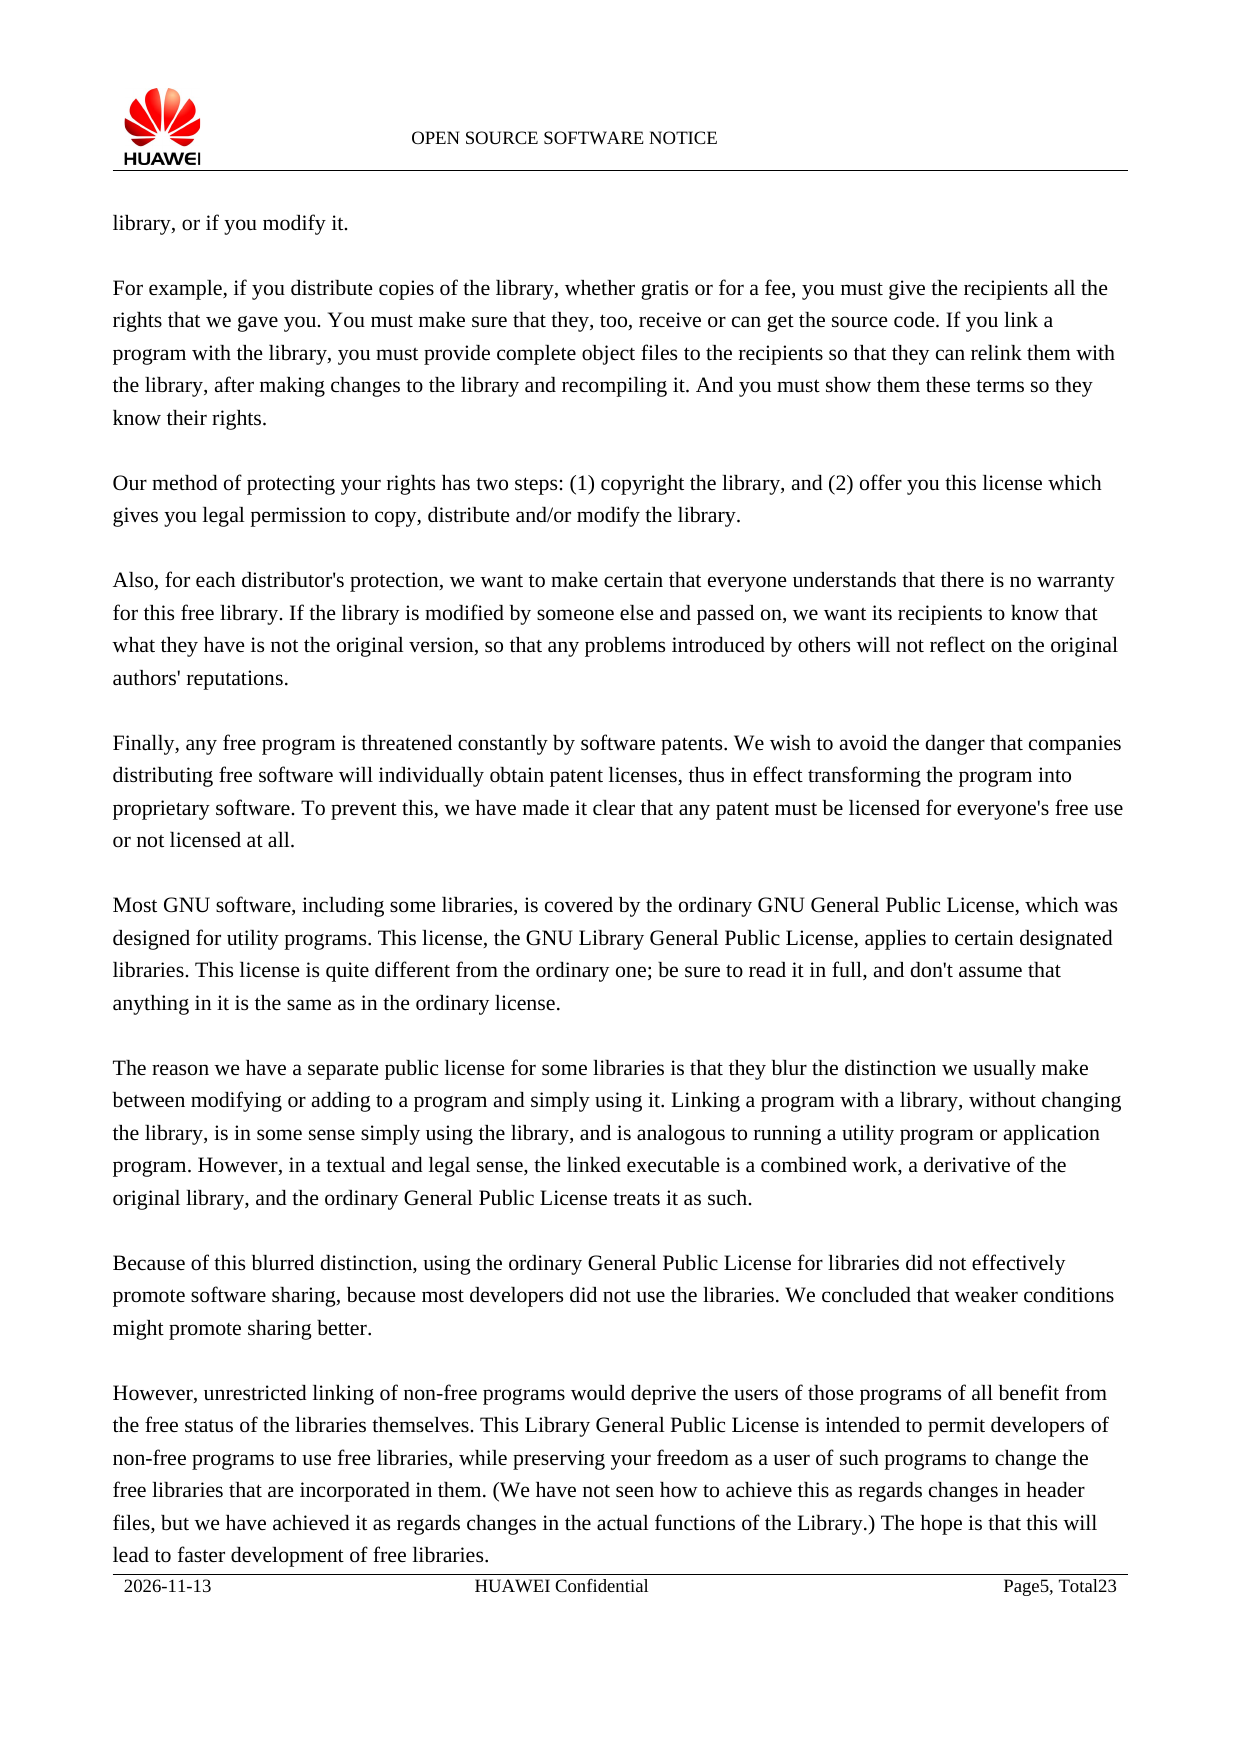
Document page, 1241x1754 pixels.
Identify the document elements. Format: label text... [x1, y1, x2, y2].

text For example, if you distribute copies of the library, whether gratis or for a fee, you must give the recipients all the rights that we gave you. You must make sure that they, too, receive or can get the source code. If you link a program with the library, you must provide complete object files to the recipients so that they can relink them with the library, after making changes to the library and recompiling it. And you must show them these terms so they know their rights. [112, 271, 1128, 434]
picture [124, 88, 201, 165]
text Because of this blurred distinction, using the ordinary General Public License for libraries did not effectively promote software sharing, because most developers did not use the libraries. We concluded that weaker conditions might promote sharing better. [112, 1246, 1128, 1344]
text The reason we have a separate public license for some libraries is that they blur the distinction we usually make between modifying or adding to a program and simply using it. Linking a program with a library, without changing the library, is in some sense simply using the library, and is analogous to running a utility program or application program. However, in a textual and legal sense, the linked executable is a combined work, a derivative of the original library, and the ordinary General Public License treats it as such. [112, 1051, 1128, 1214]
text However, unrestricted linking of non-free programs would deprive the users of those programs of all benefit from the free status of the libraries themselves. This Library General Public License is intended to permit developers of non-free programs to use free libraries, while preserving your freedom as a user of such programs to change the free libraries that are incorporated in them. (We have not seen how to achieve this as regards changes in header files, but we have achieved it as regards changes in the actual functions of the Library.) The hope is that this will lead to faster development of free libraries. [112, 1376, 1128, 1571]
text Also, for each distributor's protection, we want to make certain that everyone understands that there is no warranty for this free library. If the library is modified by someone else and passed on, we want its recipients to know that what they have is not the original version, so that any problems introduced by others will not reflect on the original authors' reputations. [112, 564, 1128, 694]
text Our method of protecting your rights has two steps: (1) copyright the library, and (2) offer you this license which gives you legal permission to copy, distribute and/or modify the library. [112, 466, 1128, 531]
text Most GNU software, including some libraries, is covered by the ordinary GNU General Public License, which was designed for utility programs. This license, the GNU Library General Public License, applies to certain designated libraries. This license is quite different from the ordinary one; be sure to read it in full, and don't assume that anything in it is the same as in the ordinary license. [112, 889, 1128, 1019]
text Finally, any free program is threatened constantly by software patents. We wish to avoid the danger that companies distributing free software will individually obtain patent licenses, thus in effect transforming the program into proprietary software. To prevent this, we have made it clear that any patent must be licensed for everyone's free use or not licensed at all. [112, 726, 1128, 856]
